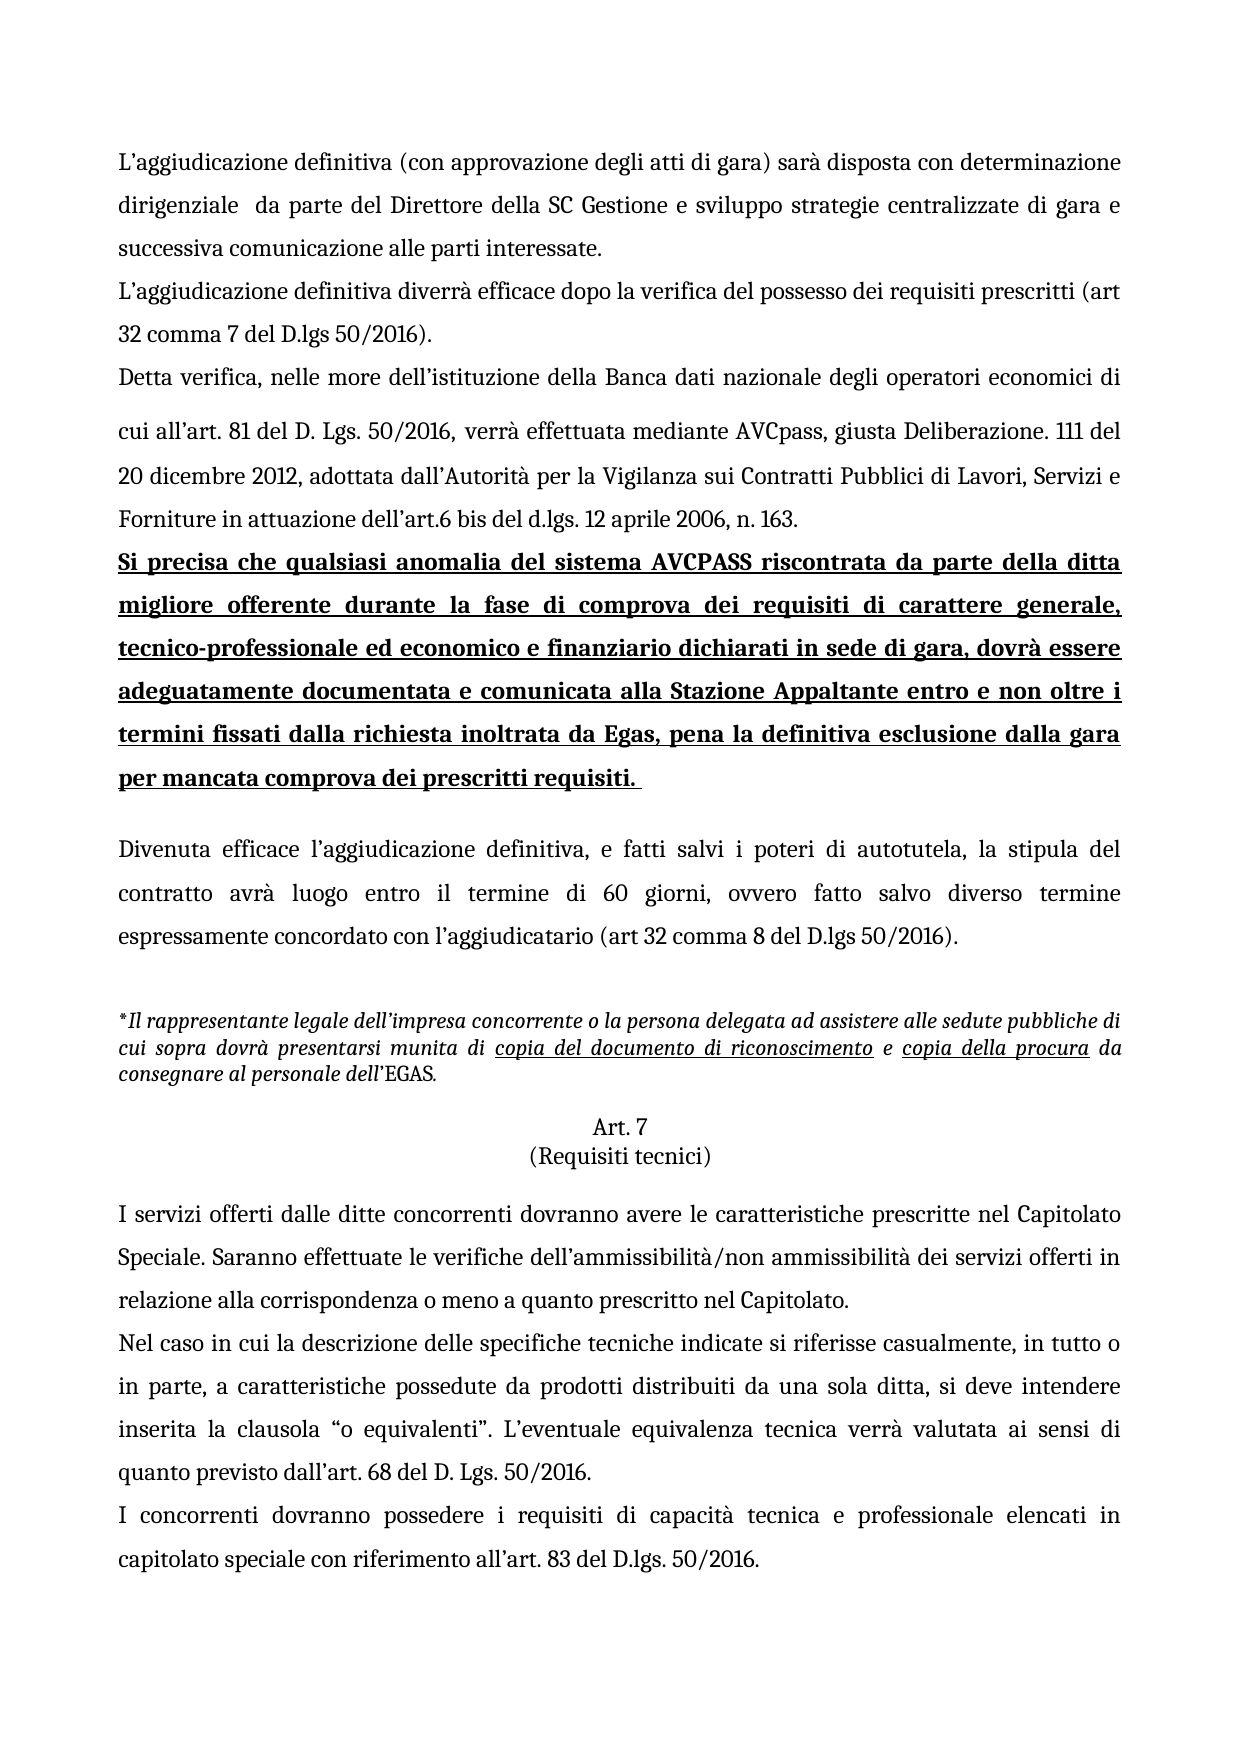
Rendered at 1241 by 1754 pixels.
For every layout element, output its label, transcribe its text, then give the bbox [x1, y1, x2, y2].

text (Requisiti tecnici) [118, 1142, 1122, 1171]
text L’aggiudicazione definitiva diverrà efficace dopo la verifica del possesso dei requisiti prescritti (art 32 comma 7 del D.lgs 50/2016). [118, 277, 1122, 349]
text Si precisa che qualsiasi anomalia del sistema AVCPASS riscontrata da parte della ditta migliore offerente durante la fase di comprova dei requisiti di carattere generale, tecnico-professionale ed economico e finanziario dichiarati in sede di gara, dovrà essere adeguatamente documentata e comunicata alla Stazione Appaltante entro e non oltre i termini fissati dalla richiesta inoltrata da Egas, pena la definitiva esclusione dalla gara per mancata comprova dei prescritti requisiti. [118, 703, 1122, 792]
text L’aggiudicazione definitiva (con approvazione degli atti di gara) sarà disposta con determinazione dirigenziale da parte del Direttore della SC Gestione e sviluppo strategie centralizzate di gara e successiva comunicazione alle parti interessate. [118, 148, 1122, 263]
text Nel caso in cui la descrizione delle specifiche tecniche indicate si riferisse casualmente, in tutto o in parte, a caratteristiche possedute da prodotti distribuiti da una sola ditta, si deve intendere inserita la clausola “o equivalenti”. L’eventuale equivalenza tecnica verrà valutata ai sensi di quanto previsto dall’art. 68 del D. Lgs. 50/2016. [118, 1329, 1122, 1487]
text Art. 7 [118, 1113, 1122, 1142]
text I servizi offerti dalle ditte concorrenti dovranno avere le caratteristiche prescritte nel Capitolato Speciale. Saranno effettuate le verifiche dell’ammissibilità/non ammissibilità dei servizi offerti in relazione alla corrispondenza o meno a quanto prescritto nel Capitolato. [118, 1199, 1122, 1314]
text Si precisa che qualsiasi anomalia del sistema AVCPASS riscontrata da parte della ditta migliore offerente durante la fase di comprova dei requisiti di carattere generale, tecnico-professionale ed economico e finanziario dichiarati in sede di gara, dovrà essere adeguatamente documentata e comunicata alla Stazione Appaltante entro e non oltre i termini fissati dalla richiesta inoltrata da Egas, pena la definitiva esclusione dalla gara per mancata comprova dei prescritti requisiti. [118, 574, 1122, 615]
text Si precisa che qualsiasi anomalia del sistema AVCPASS riscontrata da parte della ditta migliore offerente durante la fase di comprova dei requisiti di carattere generale, tecnico-professionale ed economico e finanziario dichiarati in sede di gara, dovrà essere adeguatamente documentata e comunicata alla Stazione Appaltante entro e non oltre i termini fissati dalla richiesta inoltrata da Egas, pena la definitiva esclusione dalla gara per mancata comprova dei prescritti requisiti. [118, 660, 1122, 701]
text *Il rappresentante legale dell’impresa concorrente o la persona delegata ad assistere alle sedute pubbliche di cui sopra dovrà presentarsi munita di copia del documento di riconoscimento e copia della procura da consegnare al personale dell’EGAS. [118, 1008, 1122, 1087]
text Detta verifica, nelle more dell’istituzione della Banca dati nazionale degli operatori economici di cui all’art. 81 del D. Lgs. 50/2016, verrà effettuata mediante AVCpass, giusta Deliberazione. 111 del 20 dicembre 2012, adottata dall’Autorità per la Vigilanza sui Contratti Pubblici di Lavori, Servizi e Forniture in attuazione dell’art.6 bis del d.lgs. 12 aprile 2006, n. 163. [118, 363, 1122, 533]
text Divenuta efficace l’aggiudicazione definitiva, e fatti salvi i poteri di autotutela, la stipula del contratto avrà luogo entro il termine di 60 giorni, ovvero fatto salvo diverso termine espressamente concordato con l’aggiudicatario (art 32 comma 8 del D.lgs 50/2016). [118, 835, 1122, 950]
text Si precisa che qualsiasi anomalia del sistema AVCPASS riscontrata da parte della ditta migliore offerente durante la fase di comprova dei requisiti di carattere generale, tecnico-professionale ed economico e finanziario dichiarati in sede di gara, dovrà essere adeguatamente documentata e comunicata alla Stazione Appaltante entro e non oltre i termini fissati dalla richiesta inoltrata da Egas, pena la definitiva esclusione dalla gara per mancata comprova dei prescritti requisiti. [118, 617, 1122, 658]
text I concorrenti dovranno possedere i requisiti di capacità tecnica e professionale elencati in capitolato speciale con riferimento all’art. 83 del D.lgs. 50/2016. [118, 1501, 1122, 1573]
